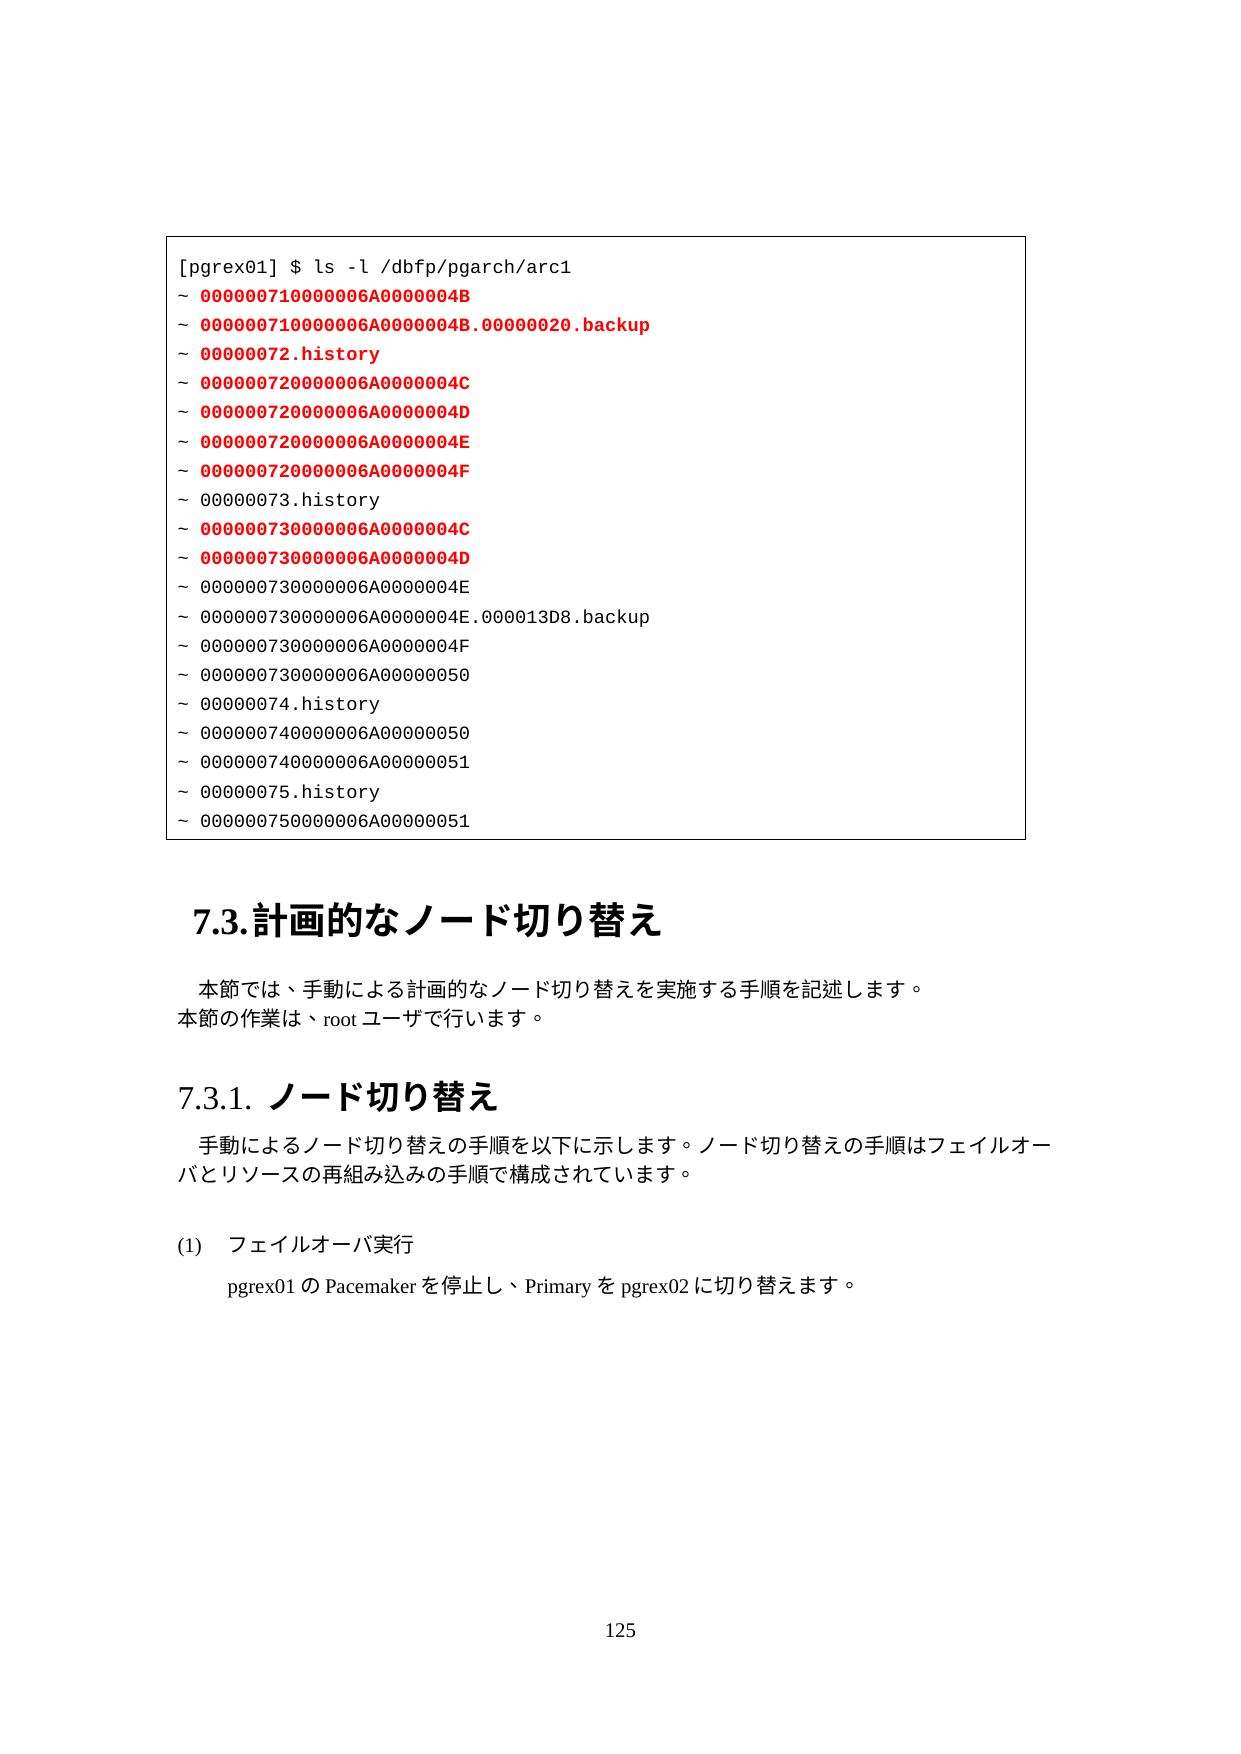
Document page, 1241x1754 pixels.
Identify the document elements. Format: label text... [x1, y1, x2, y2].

table_header [pgrex01] $ ls -l /dbfp/pgarch/arc1 ~ 000000710000006A0000004B ~ 000000710000006A0000004B.00000020.backup ~ 00000072.history ~ 000000720000006A0000004C ~ 000000720000006A0000004D ~ 000000720000006A0000004E ~ 000000720000006A0000004F ~ 00000073.history ~ 000000730000006A0000004C ~ 000000730000006A0000004D ~ 000000730000006A0000004E ~ 000000730000006A0000004E.000013D8.backup ~ 000000730000006A0000004F ~ 000000730000006A00000050 ~ 00000074.history ~ 000000740000006A00000050 ~ 000000740000006A00000051 ~ 00000075.history ~ 000000750000006A00000051 [167, 237, 1025, 839]
text 本節では、手動による計画的なノード切り替えを実施する手順を記述します。 [177, 974, 1054, 1003]
text 手動によるノード切り替えの手順を以下に示します。ノード切り替えの手順はフェイルオーバとリソースの再組み込みの手順で構成されています。 [177, 1130, 1054, 1188]
subtitle 計画的なノード切り替え [192, 894, 1063, 945]
subtitle ノード切り替え [177, 1074, 1063, 1119]
text 本節の作業は、rootユーザで行います。 [177, 1003, 1054, 1032]
list フェイルオーバ実行 [177, 1230, 1063, 1258]
list pgrex01のPacemakerを停止し、Primaryをpgrex02に切り替えます。 [177, 1271, 1063, 1299]
